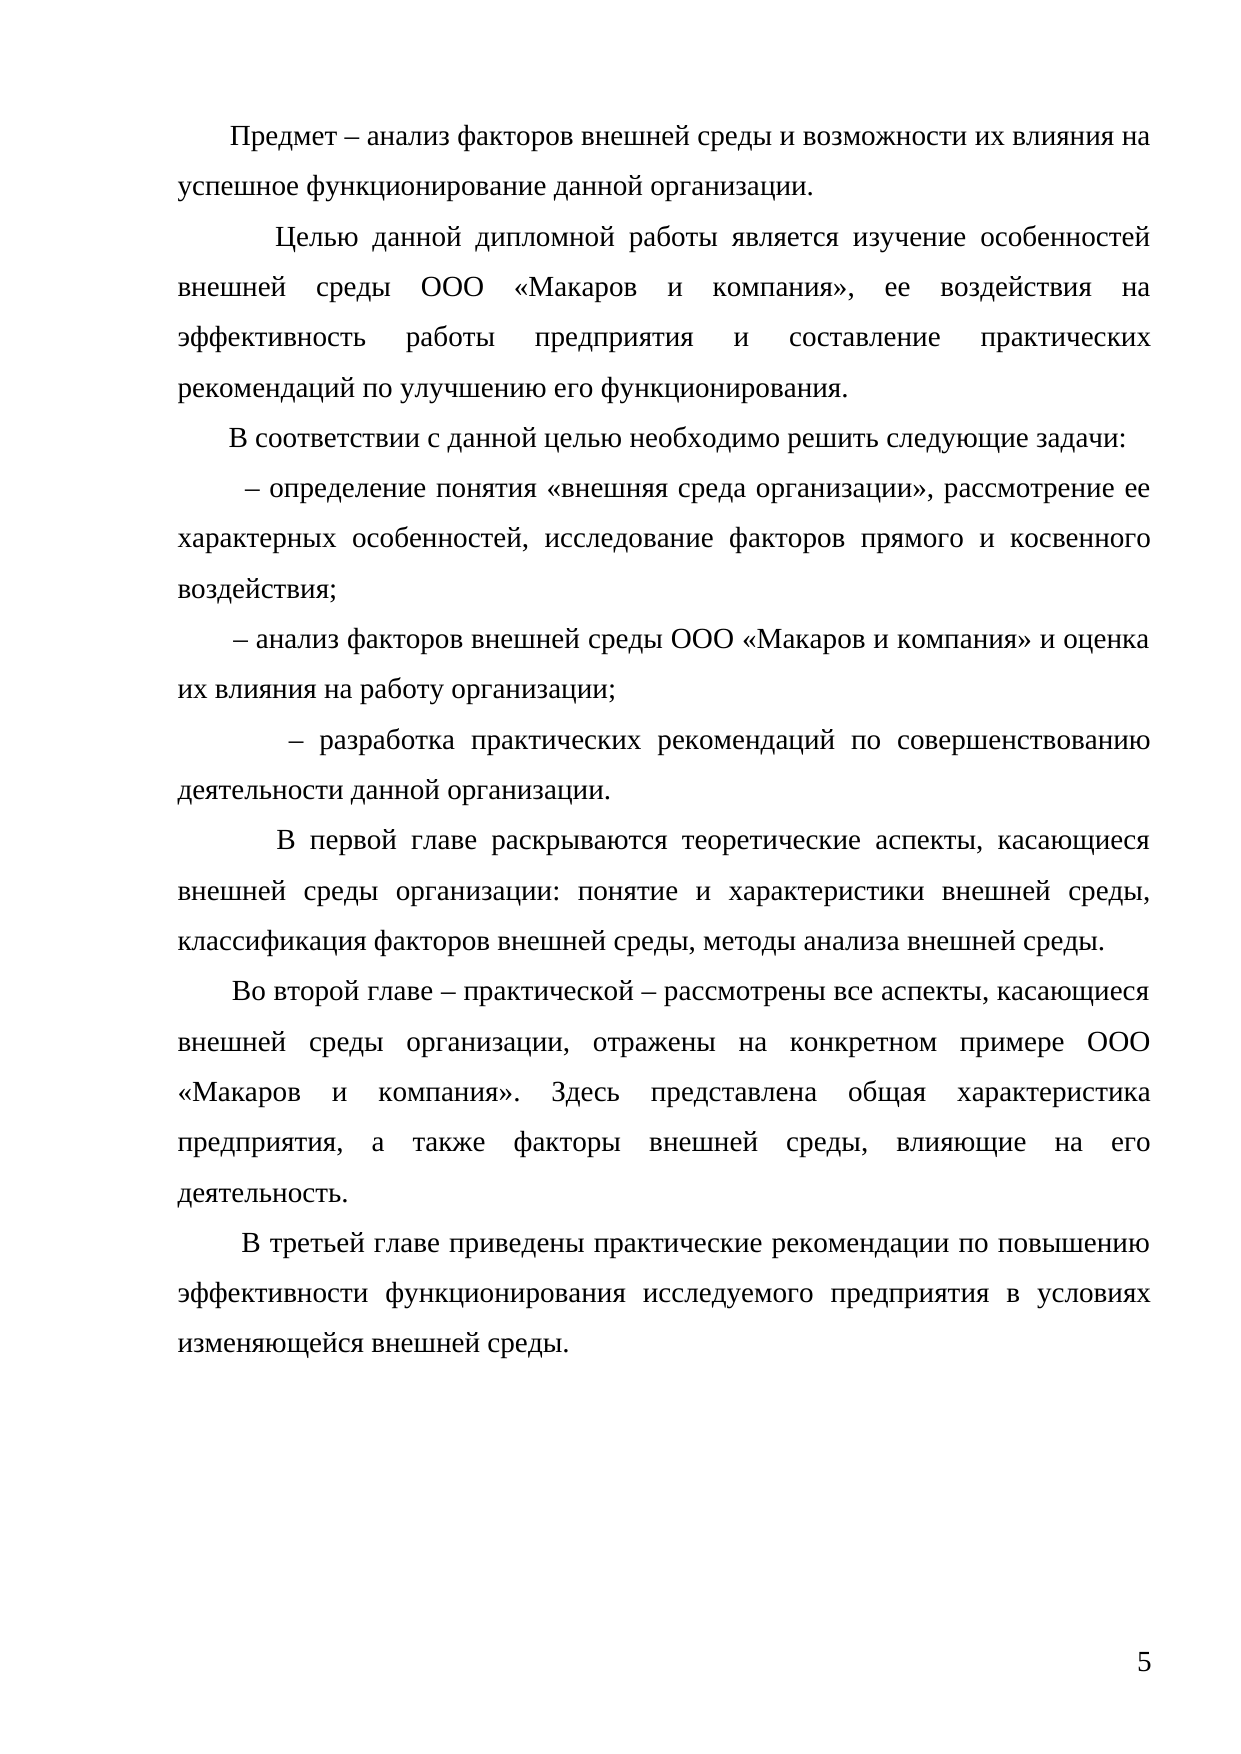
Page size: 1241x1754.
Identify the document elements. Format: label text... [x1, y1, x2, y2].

text В соответствии с данной целью необходимо решить следующие задачи: [177, 420, 1152, 453]
text Предмет – анализ факторов внешней среды и возможности их влияния на успешное функционирование данной организации. [177, 118, 1152, 202]
text В третьей главе приведены практические рекомендации по повышению эффективности функционирования исследуемого предприятия в условиях изменяющейся внешней среды. [177, 1225, 1152, 1359]
text В первой главе раскрываются теоретические аспекты, касающиеся внешней среды организации: понятие и характеристики внешней среды, классификация факторов внешней среды, методы анализа внешней среды. [177, 822, 1152, 957]
text – анализ факторов внешней среды ООО «Макаров и компания» и оценка их влияния на работу организации; [177, 621, 1152, 705]
text – разработка практических рекомендаций по совершенствованию деятельности данной организации. [177, 722, 1152, 806]
text Во второй главе – практической – рассмотрены все аспекты, касающиеся внешней среды организации, отражены на конкретном примере ООО «Макаров и компания». Здесь представлена общая характеристика предприятия, а также факторы внешней среды, влияющие на его деятельность. [177, 973, 1152, 1208]
text Целью данной дипломной работы является изучение особенностей внешней среды ООО «Макаров и компания», ее воздействия на эффективность работы предприятия и составление практических рекомендаций по улучшению его функционирования. [177, 219, 1152, 403]
text – определение понятия «внешняя среда организации», рассмотрение ее характерных особенностей, исследование факторов прямого и косвенного воздействия; [177, 470, 1152, 604]
